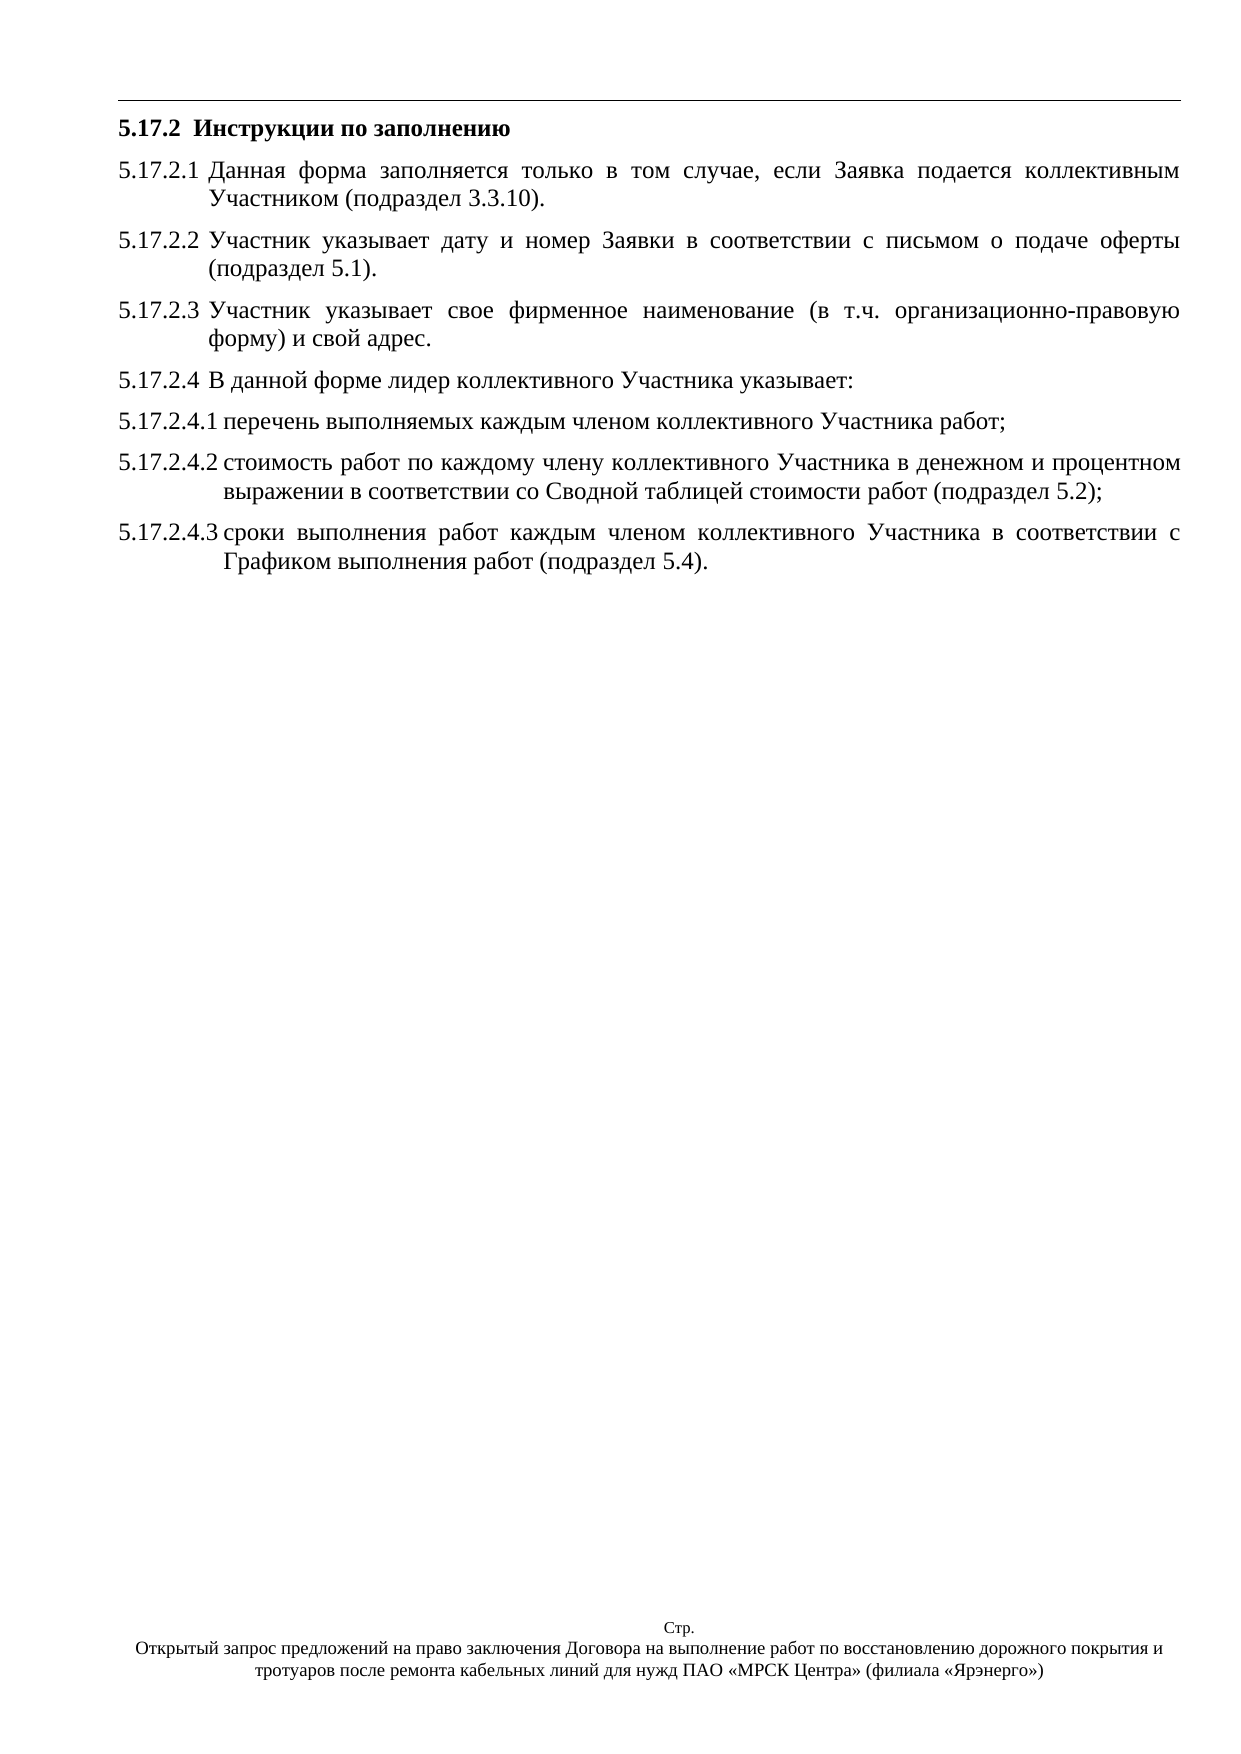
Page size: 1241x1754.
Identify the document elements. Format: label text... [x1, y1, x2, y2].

list Участник указывает дату и номер Заявки в соответствии с письмом о подаче оферты (подраздел 5.1). [118, 225, 1181, 282]
list В данной форме лидер коллективного Участника указывает: [118, 365, 1181, 393]
subtitle Инструкции по заполнению [118, 113, 1181, 142]
list сроки выполнения работ каждым членом коллективного Участника в соответствии с Графиком выполнения работ (подраздел 5.4). [118, 517, 1181, 575]
list Данная форма заполняется только в том случае, если Заявка подается коллективным Участником (подраздел 3.3.10). [118, 155, 1181, 212]
list Участник указывает свое фирменное наименование (в т.ч. организационно-правовую форму) и свой адрес. [118, 295, 1181, 352]
list перечень выполняемых каждым членом коллективного Участника работ; [118, 406, 1181, 435]
list стоимость работ по каждому члену коллективного Участника в денежном и процентном выражении в соответствии со Сводной таблицей стоимости работ (подраздел 5.2); [118, 447, 1181, 505]
